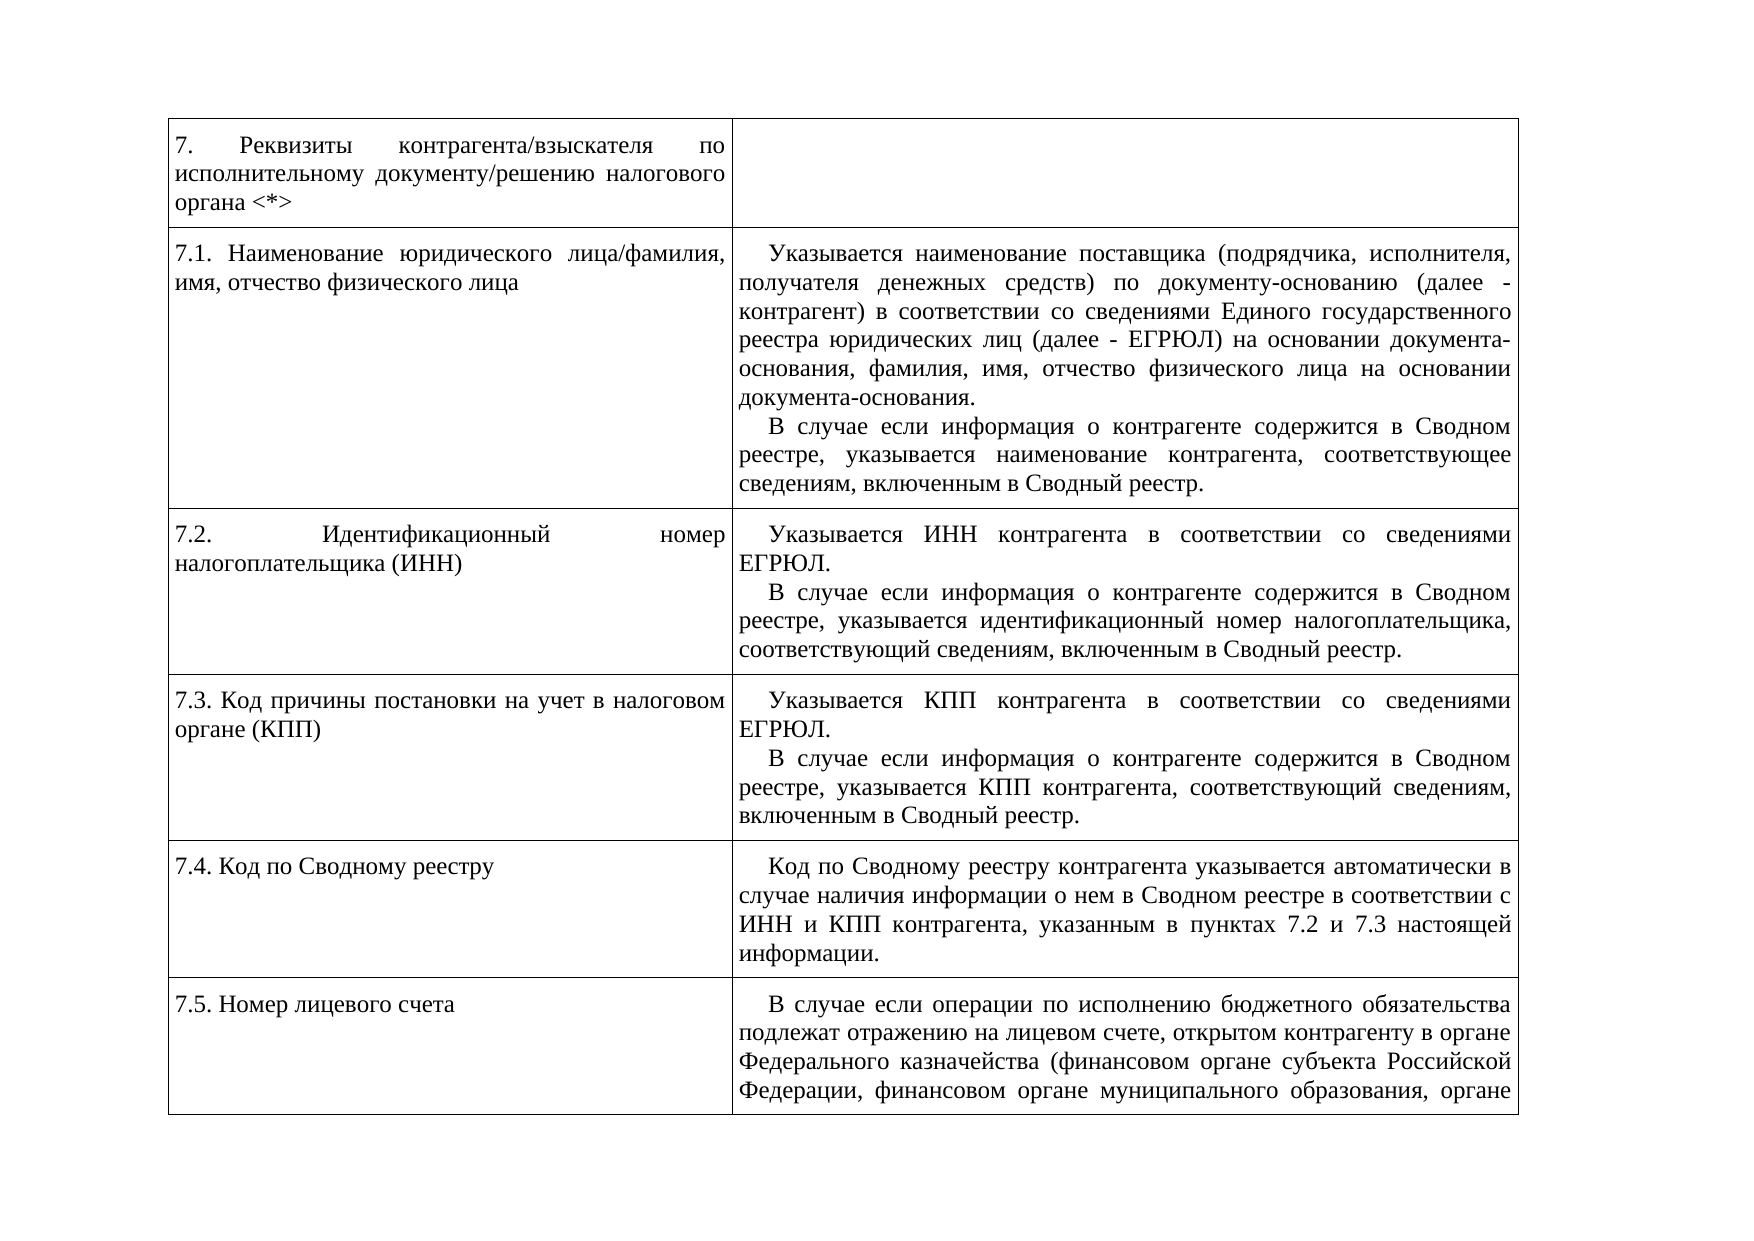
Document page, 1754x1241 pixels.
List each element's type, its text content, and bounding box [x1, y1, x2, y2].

table_cell 7.3. Код причины постановки на учет в налоговом органе (КПП) [169, 675, 732, 840]
table_cell Указывается наименование поставщика (подрядчика, исполнителя, получателя денежных средств) по документу-основанию (далее - контрагент) в соответствии со сведениями Единого государственного реестра юридических лиц (далее - ЕГРЮЛ) на основании документа-основания, фамилия, имя, отчество физического лица на основании документа-основания. В случае если информация о контрагенте содержится в Сводном реестре, указывается наименование контрагента, соответствующее сведениям, включенным в Сводный реестр. [733, 228, 1518, 508]
table_cell 7. Реквизиты контрагента/взыскателя по исполнительному документу/решению налогового органа <*> [169, 119, 732, 227]
table_cell 7.2. Идентификационный номер налогоплательщика (ИНН) [169, 509, 732, 674]
table_cell 7.1. Наименование юридического лица/фамилия, имя, отчество физического лица [169, 228, 732, 508]
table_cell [169, 978, 732, 1114]
table_cell [733, 119, 1518, 227]
table_cell Указывается ИНН контрагента в соответствии со сведениями ЕГРЮЛ. В случае если информация о контрагенте содержится в Сводном реестре, указывается идентификационный номер налогоплательщика, соответствующий сведениям, включенным в Сводный реестр. [733, 509, 1518, 674]
table_cell Указывается КПП контрагента в соответствии со сведениями ЕГРЮЛ. В случае если информация о контрагенте содержится в Сводном реестре, указывается КПП контрагента, соответствующий сведениям, включенным в Сводный реестр. [733, 675, 1518, 840]
table_cell Код по Сводному реестру контрагента указывается автоматически в случае наличия информации о нем в Сводном реестре в соответствии с ИНН и КПП контрагента, указанным в пунктах 7.2 и 7.3 настоящей информации. [733, 841, 1518, 977]
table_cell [733, 978, 1518, 1114]
table_cell 7.4. Код по Сводному реестру [169, 841, 732, 977]
